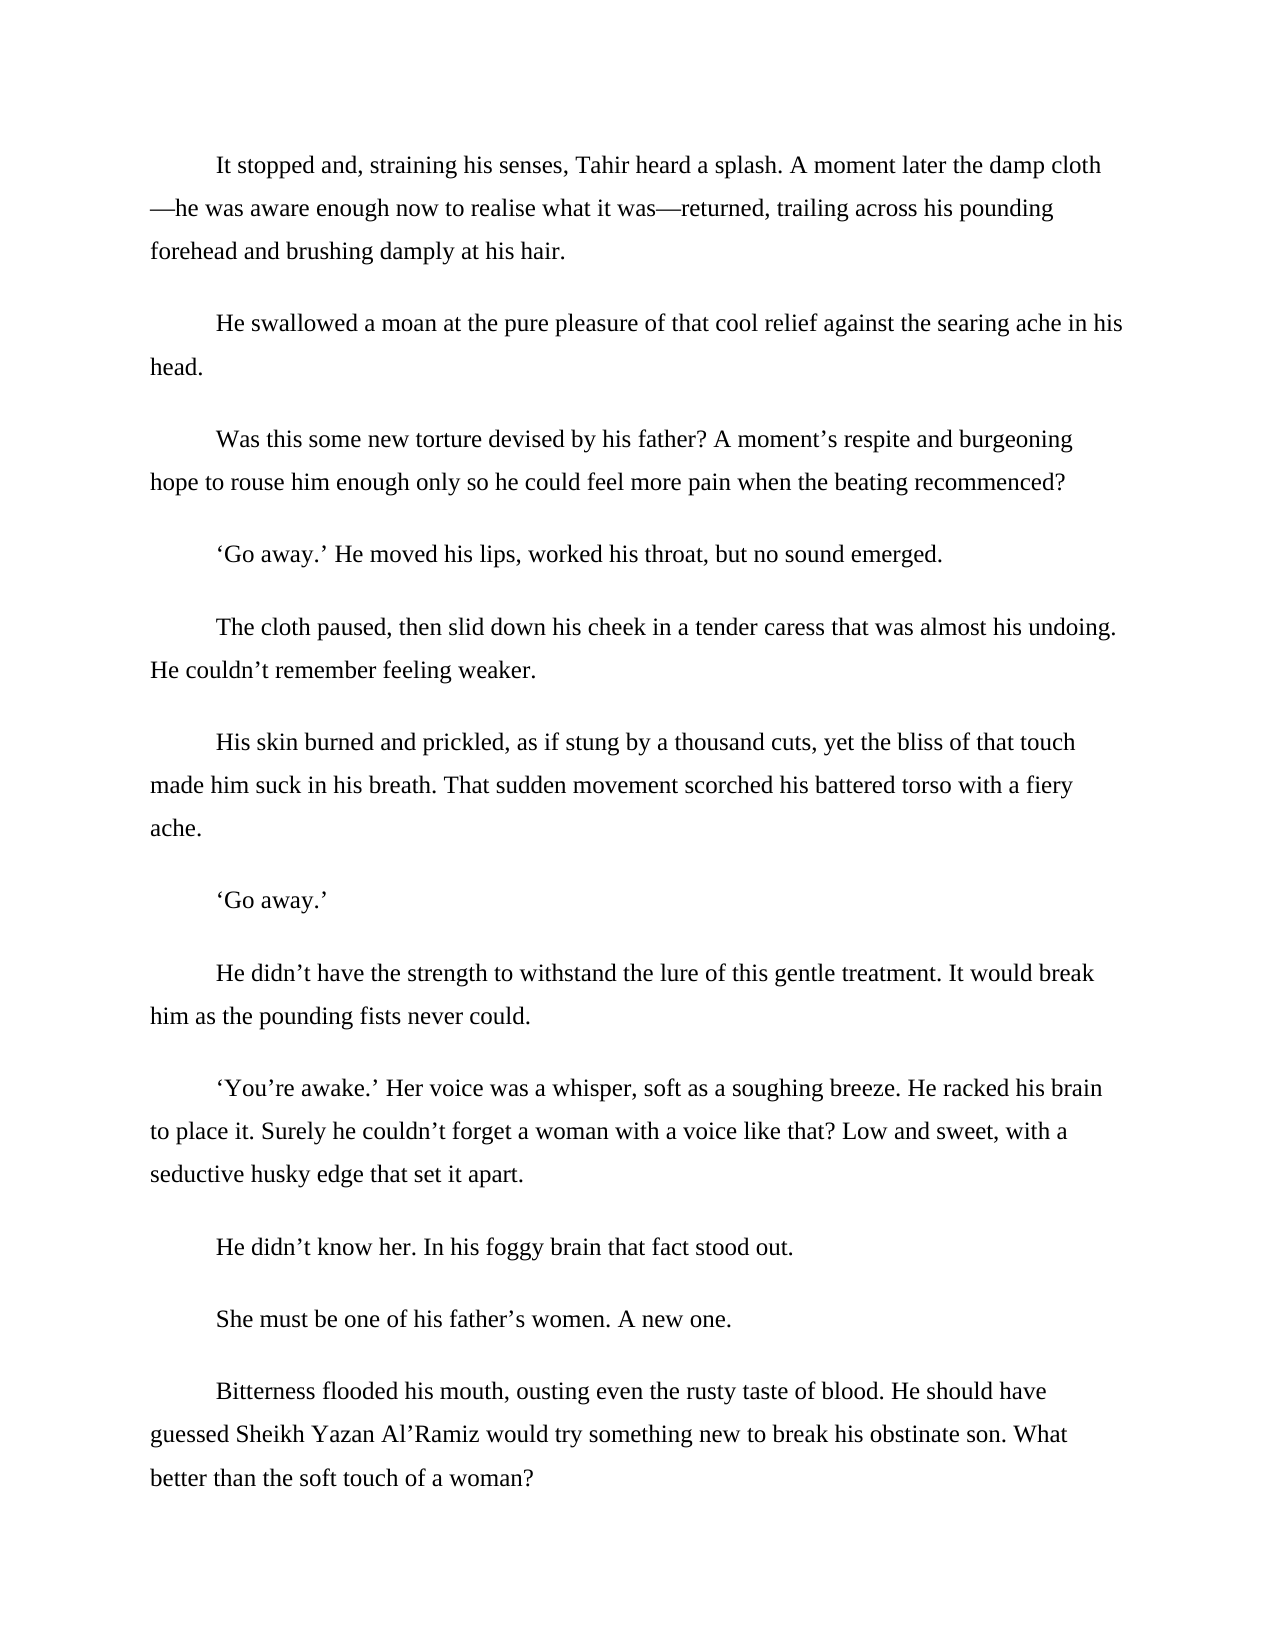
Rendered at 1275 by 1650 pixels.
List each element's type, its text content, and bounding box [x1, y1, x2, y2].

text He didn’t have the strength to withstand the lure of this gentle treatment. It would break him as the pounding fists never could. [150, 958, 1125, 1030]
text It stopped and, straining his senses, Tahir heard a splash. A moment later the damp cloth—he was aware enough now to realise what it was—returned, trailing across his pounding forehead and brushing damply at his hair. [150, 150, 1125, 265]
text His skin burned and prickled, as if stung by a thousand cuts, yet the bliss of that touch made him suck in his breath. That sudden movement scorched his battered torso with a fiery ache. [150, 727, 1125, 842]
text Bitterness flooded his mouth, ousting even the rusty taste of blood. He should have guessed Sheikh Yazan Al’Ramiz would try something new to break his obstinate son. What better than the soft touch of a woman? [150, 1376, 1125, 1491]
text ‘You’re awake.’ Her voice was a whisper, soft as a soughing breeze. He racked his brain to place it. Surely he couldn’t forget a woman with a voice like that? Low and sweet, with a seductive husky edge that set it apart. [150, 1073, 1125, 1188]
text He didn’t know her. In his foggy brain that fact stood out. [150, 1232, 1125, 1261]
text ‘Go away.’ [150, 886, 1125, 914]
text She must be one of his father’s women. A new one. [150, 1304, 1125, 1333]
text The cloth paused, then slid down his cheek in a tender caress that was almost his undoing. He couldn’t remember feeling weaker. [150, 612, 1125, 683]
text ‘Go away.’ He moved his lips, worked his throat, but no sound emerged. [150, 539, 1125, 568]
text He swallowed a moan at the pure pleasure of that cool relief against the searing ache in his head. [150, 308, 1125, 380]
text Was this some new torture devised by his father? A moment’s respite and burgeoning hope to rouse him enough only so he could feel more pain when the beating recommenced? [150, 424, 1125, 496]
